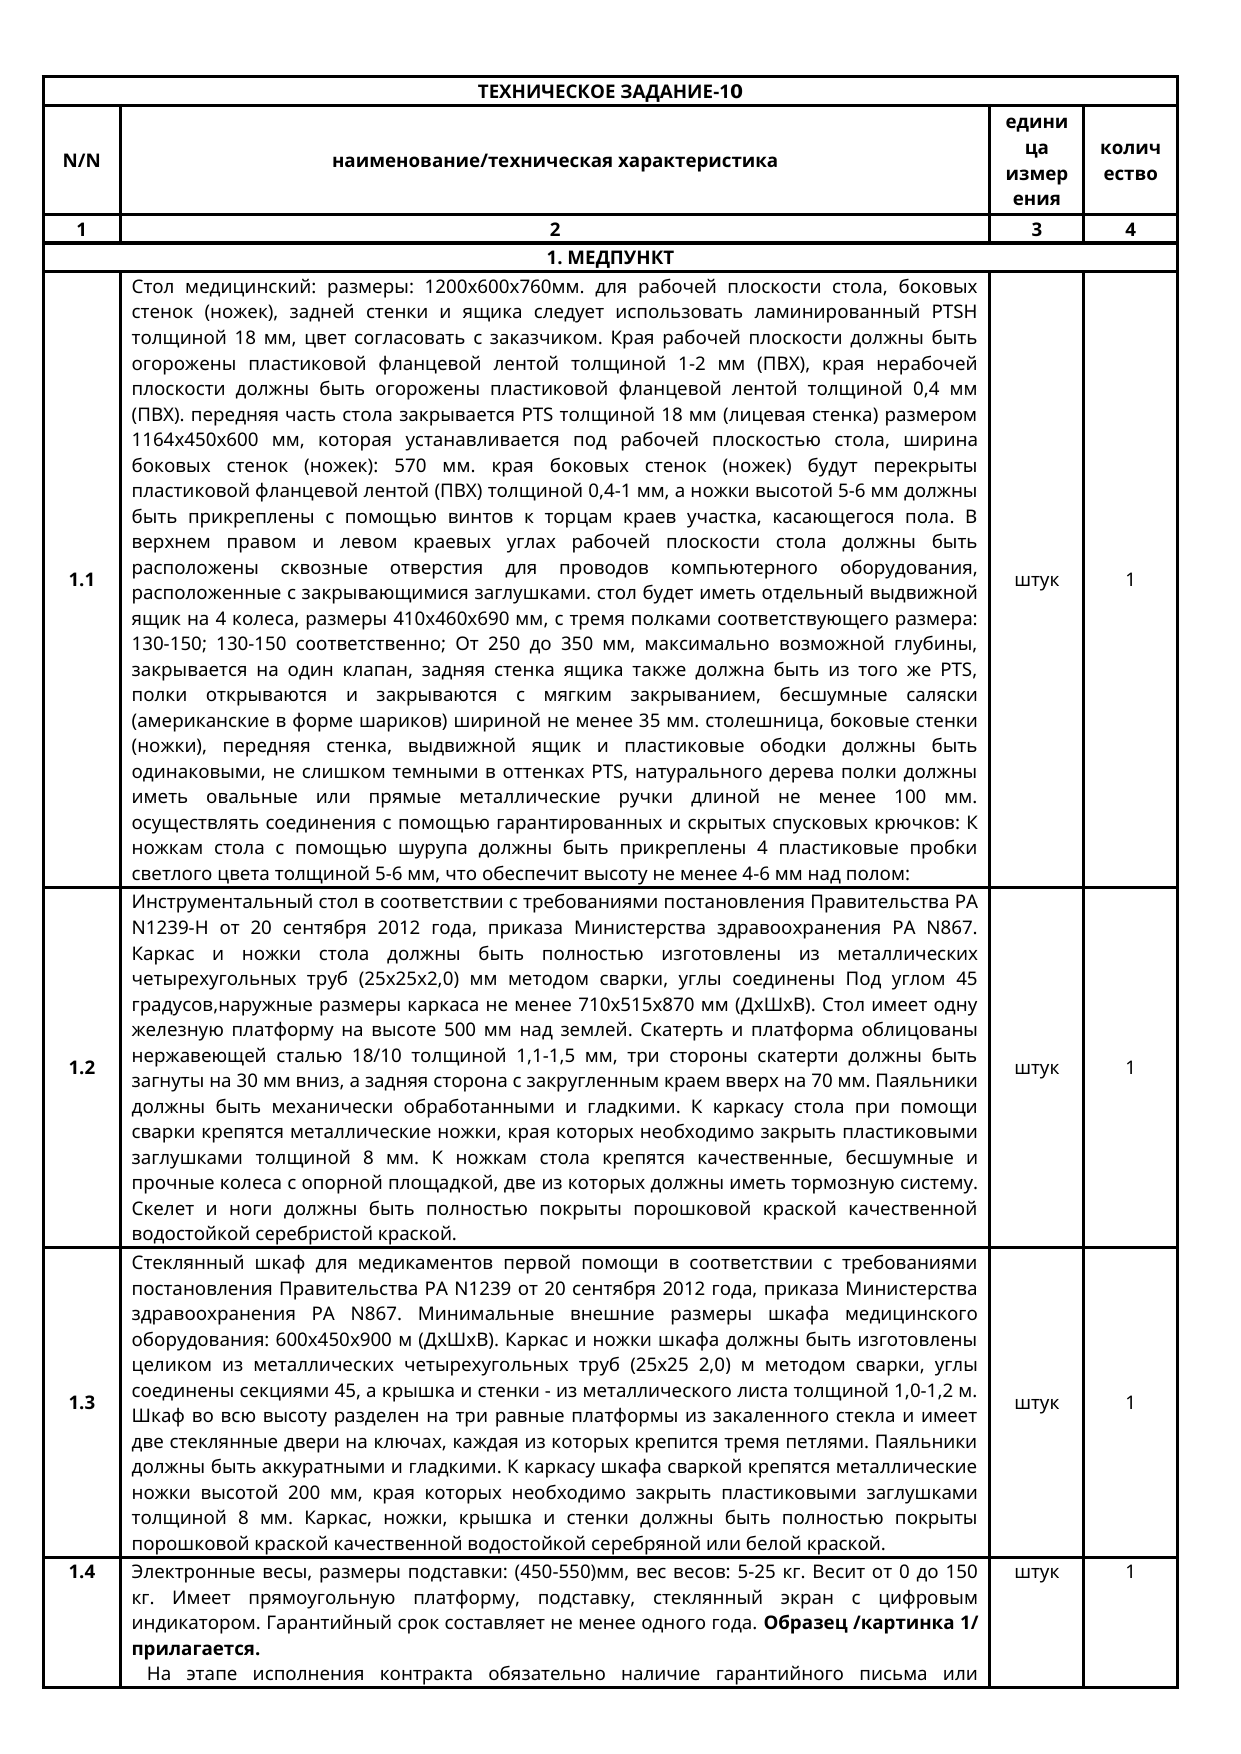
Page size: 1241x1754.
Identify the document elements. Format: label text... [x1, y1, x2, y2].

table_cell штук [991, 889, 1082, 1246]
table_cell штук [991, 1249, 1082, 1556]
table_cell Стеклянный шкаф для медикаментов первой помощи в соответствии с требованиями постановления Правительства РА N1239 от 20 сентября 2012 года, приказа Министерства здравоохранения РА N867. Минимальные внешние размеры шкафа медицинского оборудования: 600х450х900 м (ДхШхВ). Каркас и ножки шкафа должны быть изготовлены целиком из металлических четырехугольных труб (25х25 2,0) м методом сварки, углы соединены секциями 45, а крышка и стенки - из металлического листа толщиной 1,0-1,2 м. Шкаф во всю высоту разделен на три равные платформы из закаленного стекла и имеет две стеклянные двери на ключах, каждая из которых крепится тремя петлями. Паяльники должны быть аккуратными и гладкими. К каркасу шкафа сваркой крепятся металлические ножки высотой 200 мм, края которых необходимо закрыть пластиковыми заглушками толщиной 8 мм. Каркас, ножки, крышка и стенки должны быть полностью покрыты порошковой краской качественной водостойкой серебряной или белой краской. [122, 1249, 988, 1556]
table_cell Инструментальный стол в соответствии с требованиями постановления Правительства РА N1239-Н от 20 сентября 2012 года, приказа Министерства здравоохранения РА N867. Каркас и ножки стола должны быть полностью изготовлены из металлических четырехугольных труб (25х25х2,0) мм методом сварки, углы соединены Под углом 45 градусов,наружные размеры каркаса не менее 710х515х870 мм (ДхШхВ). Стол имеет одну железную платформу на высоте 500 мм над землей. Скатерть и платформа облицованы нержавеющей сталью 18/10 толщиной 1,1-1,5 мм, три стороны скатерти должны быть загнуты на 30 мм вниз, а задняя сторона с закругленным краем вверх на 70 мм. Паяльники должны быть механически обработанными и гладкими. К каркасу стола при помощи сварки крепятся металлические ножки, края которых необходимо закрыть пластиковыми заглушками толщиной 8 мм. К ножкам стола крепятся качественные, бесшумные и прочные колеса с опорной площадкой, две из которых должны иметь тормозную систему. Скелет и ноги должны быть полностью покрыты порошковой краской качественной водостойкой серебристой краской. [122, 889, 988, 1246]
table_cell единица измерения [991, 107, 1082, 213]
table_cell 1.4 [45, 1559, 119, 1686]
table_cell штук [991, 273, 1082, 886]
table_cell 1 [1085, 889, 1176, 1246]
table_header ТЕХНИЧЕСКОЕ ЗАДАНИЕ-10 [45, 78, 1176, 104]
table_cell N/N [45, 107, 119, 213]
table_cell наименование/техническая характеристика [122, 107, 988, 213]
table_cell 4 [1085, 216, 1176, 241]
table_cell количество [1085, 107, 1176, 213]
table_cell 1 [1085, 1559, 1176, 1686]
table_cell 1 [45, 216, 119, 241]
table_cell 2 [122, 216, 988, 241]
table_cell штук [991, 1559, 1082, 1686]
table_cell 3 [991, 216, 1082, 241]
table_cell 1.2 [45, 889, 119, 1246]
table_cell Стол медицинский: размеры: 1200х600х760мм. для рабочей плоскости стола, боковых стенок (ножек), задней стенки и ящика следует использовать ламинированный PTSH толщиной 18 мм, цвет согласовать с заказчиком. Края рабочей плоскости должны быть огорожены пластиковой фланцевой лентой толщиной 1-2 мм (ПВХ), края нерабочей плоскости должны быть огорожены пластиковой фланцевой лентой толщиной 0,4 мм (ПВХ). передняя часть стола закрывается PTS толщиной 18 мм (лицевая стенка) размером 1164х450х600 мм, которая устанавливается под рабочей плоскостью стола, ширина боковых стенок (ножек): 570 мм. края боковых стенок (ножек) будут перекрыты пластиковой фланцевой лентой (ПВХ) толщиной 0,4-1 мм, а ножки высотой 5-6 мм должны быть прикреплены с помощью винтов к торцам краев участка, касающегося пола. В верхнем правом и левом краевых углах рабочей плоскости стола должны быть расположены сквозные отверстия для проводов компьютерного оборудования, расположенные с закрывающимися заглушками. стол будет иметь отдельный выдвижной ящик на 4 колеса, размеры 410х460х690 мм, с тремя полками соответствующего размера: 130-150; 130-150 соответственно; От 250 до 350 мм, максимально возможной глубины, закрывается на один клапан, задняя стенка ящика также должна быть из того же PTS, полки открываются и закрываются с мягким закрыванием, бесшумные саляски (американские в форме шариков) шириной не менее 35 мм. столешница, боковые стенки (ножки), передняя стенка, выдвижной ящик и пластиковые ободки должны быть одинаковыми, не слишком темными в оттенках PTS, натурального дерева полки должны иметь овальные или прямые металлические ручки длиной не менее 100 мм. осуществлять соединения с помощью гарантированных и скрытых спусковых крючков: К ножкам стола с помощью шурупа должны быть прикреплены 4 пластиковые пробки светлого цвета толщиной 5-6 мм, что обеспечит высоту не менее 4-6 мм над полом: [122, 273, 988, 886]
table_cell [122, 1559, 988, 1686]
table_cell 1.1 [45, 273, 119, 886]
table_cell 1 [1085, 1249, 1176, 1556]
table_cell 1. МЕДПУНКТ [45, 245, 1176, 270]
table_cell 1.3 [45, 1249, 119, 1556]
table_cell 1 [1085, 273, 1176, 886]
